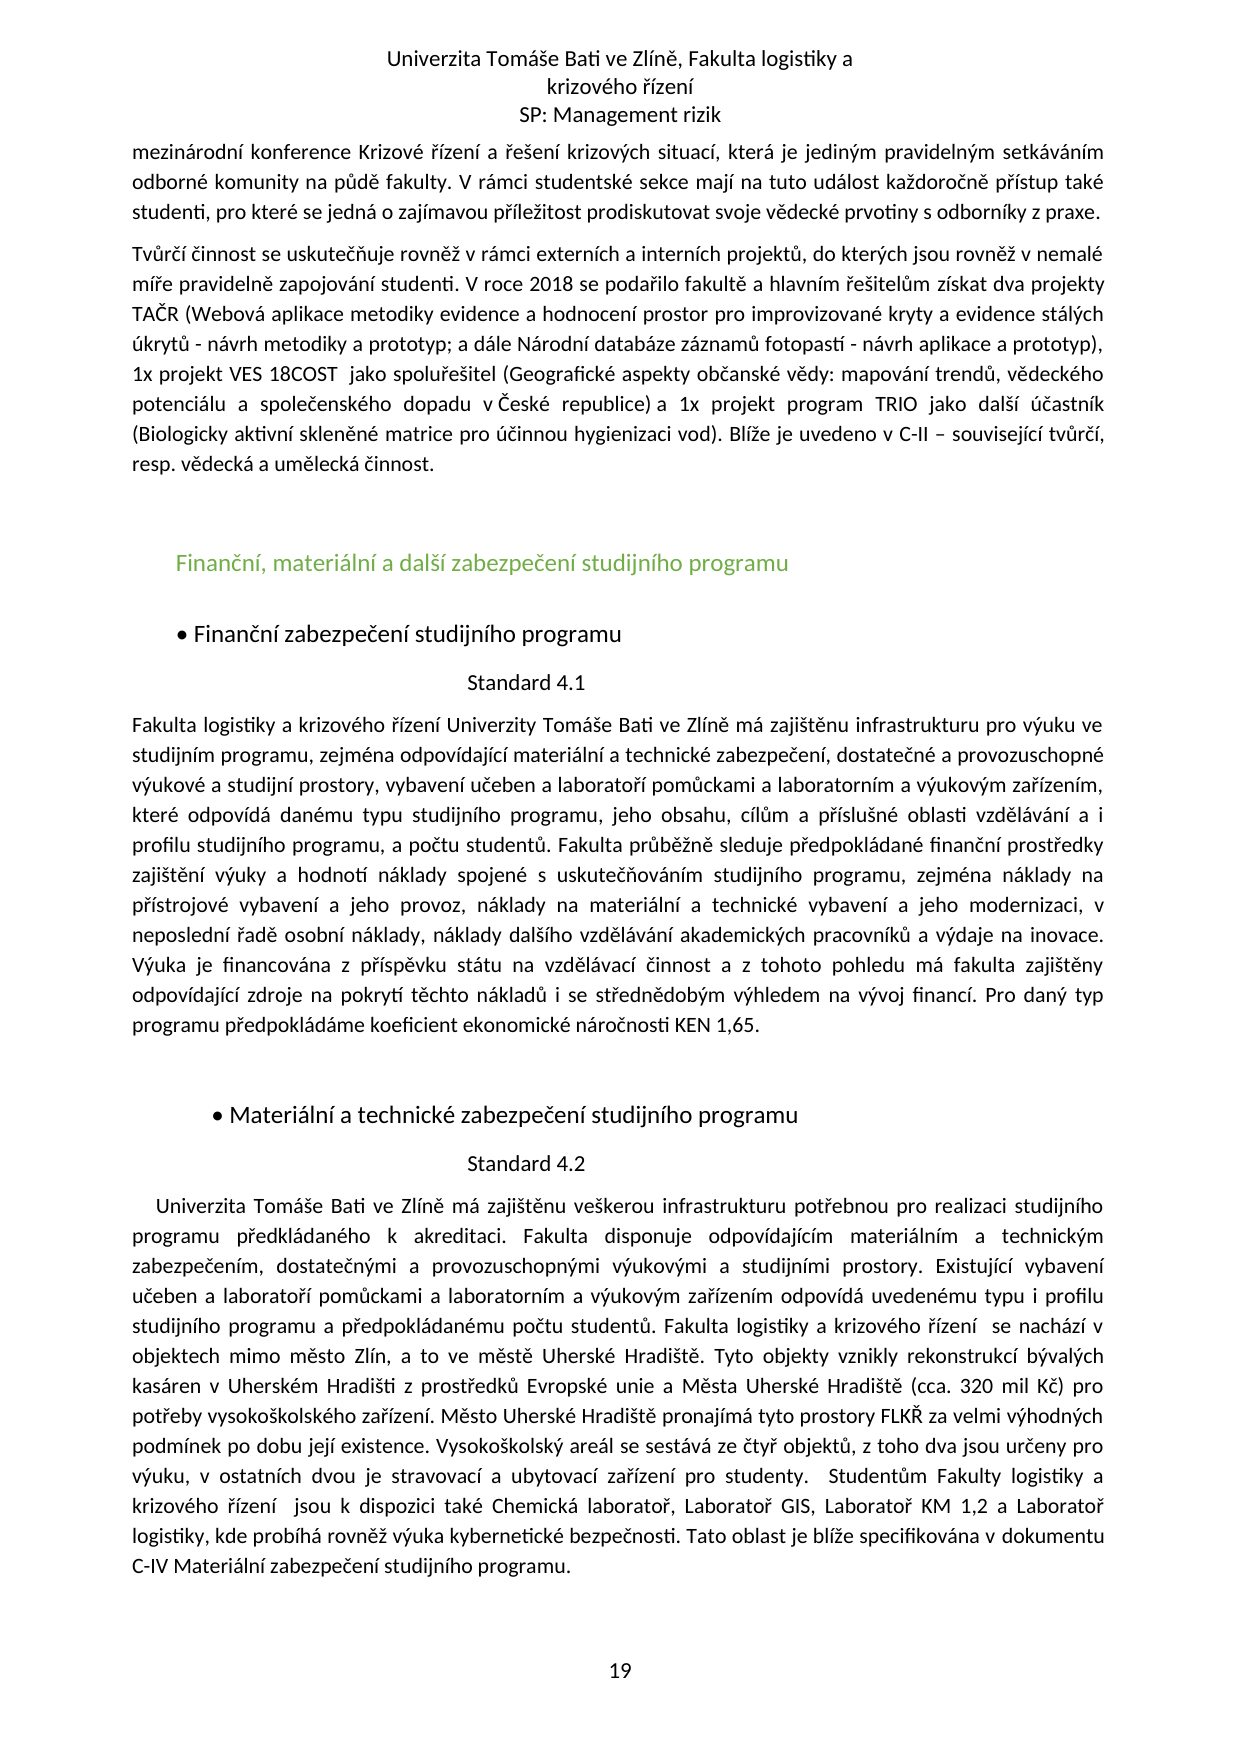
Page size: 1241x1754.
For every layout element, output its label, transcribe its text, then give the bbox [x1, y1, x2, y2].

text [132, 135, 1105, 225]
text Finanční, materiální a další zabezpečení studijního programu [176, 540, 846, 579]
text Univerzita Tomáše Bati ve Zlíně má zajištěnu veškerou infrastrukturu potřebnou pro realizaci studijního programu předkládaného k akreditaci. Fakulta disponuje odpovídajícím materiálním a technickým zabezpečením, dostatečnými a provozuschopnými výukovými a studijními prostory. Existující vybavení učeben a laboratoří pomůckami a laboratorním a výukovým zařízením odpovídá uvedenému typu i profilu studijního programu a předpokládanému počtu studentů. Fakulta logistiky a krizového řízení se nachází v objektech mimo město Zlín, a to ve městě Uherské Hradiště. Tyto objekty vznikly rekonstrukcí bývalých kasáren v Uherském Hradišti z prostředků Evropské unie a Města Uherské Hradiště (cca. 320 mil Kč) pro potřeby vysokoškolského zařízení. Město Uherské Hradiště pronajímá tyto prostory FLKŘ za velmi výhodných podmínek po dobu její existence. Vysokoškolský areál se sestává ze čtyř objektů, z toho dva jsou určeny pro výuku, v ostatních dvou je stravovací a ubytovací zařízení pro studenty. Studentům Fakulty logistiky a krizového řízení jsou k dispozici také Chemická laboratoř, Laboratoř GIS, Laboratoř KM 1,2 a Laboratoř logistiky, kde probíhá rovněž výuka kybernetické bezpečnosti. Tato oblast je blíže specifikována v dokumentu C-IV Materiální zabezpečení studijního programu. [94, 1190, 1105, 1580]
text Standard 4.1 [467, 666, 1105, 696]
text Standard 4.2 [467, 1147, 1105, 1177]
text • Finanční zabezpečení studijního programu [176, 618, 847, 648]
text Tvůrčí činnost se uskutečňuje rovněž v rámci externích a interních projektů, do kterých jsou rovněž v nemalé míře pravidelně zapojování studenti. V roce 2018 se podařilo fakultě a hlavním řešitelům získat dva projekty TAČR (Webová aplikace metodiky evidence a hodnocení prostor pro improvizované kryty a evidence stálých úkrytů - návrh metodiky a prototyp; a dále Národní databáze záznamů fotopastí - návrh aplikace a prototyp), 1x projekt VES 18COST jako spoluřešitel (Geografické aspekty občanské vědy: mapování trendů, vědeckého potenciálu a společenského dopadu v České republice) a 1x projekt program TRIO jako další účastník (Biologicky aktivní skleněné matrice pro účinnou hygienizaci vod). Blíže je uvedeno v C-II – související tvůrčí, resp. vědecká a umělecká činnost. [132, 238, 1105, 478]
text Fakulta logistiky a krizového řízení Univerzity Tomáše Bati ve Zlíně má zajištěnu infrastrukturu pro výuku ve studijním programu, zejména odpovídající materiální a technické zabezpečení, dostatečné a provozuschopné výukové a studijní prostory, vybavení učeben a laboratoří pomůckami a laboratorním a výukovým zařízením, které odpovídá danému typu studijního programu, jeho obsahu, cílům a příslušné oblasti vzdělávání a i profilu studijního programu, a počtu studentů. Fakulta průběžně sleduje předpokládané finanční prostředky zajištění výuky a hodnotí náklady spojené s uskutečňováním studijního programu, zejména náklady na přístrojové vybavení a jeho provoz, náklady na materiální a technické vybavení a jeho modernizaci, v neposlední řadě osobní náklady, náklady dalšího vzdělávání akademických pracovníků a výdaje na inovace. Výuka je financována z příspěvku státu na vzdělávací činnost a z tohoto pohledu má fakulta zajištěny odpovídající zdroje na pokrytí těchto nákladů i se střednědobým výhledem na vývoj financí. Pro daný typ programu předpokládáme koeficient ekonomické náročnosti KEN 1,65. [132, 709, 1105, 1039]
text • Materiální a technické zabezpečení studijního programu [211, 1099, 1105, 1129]
